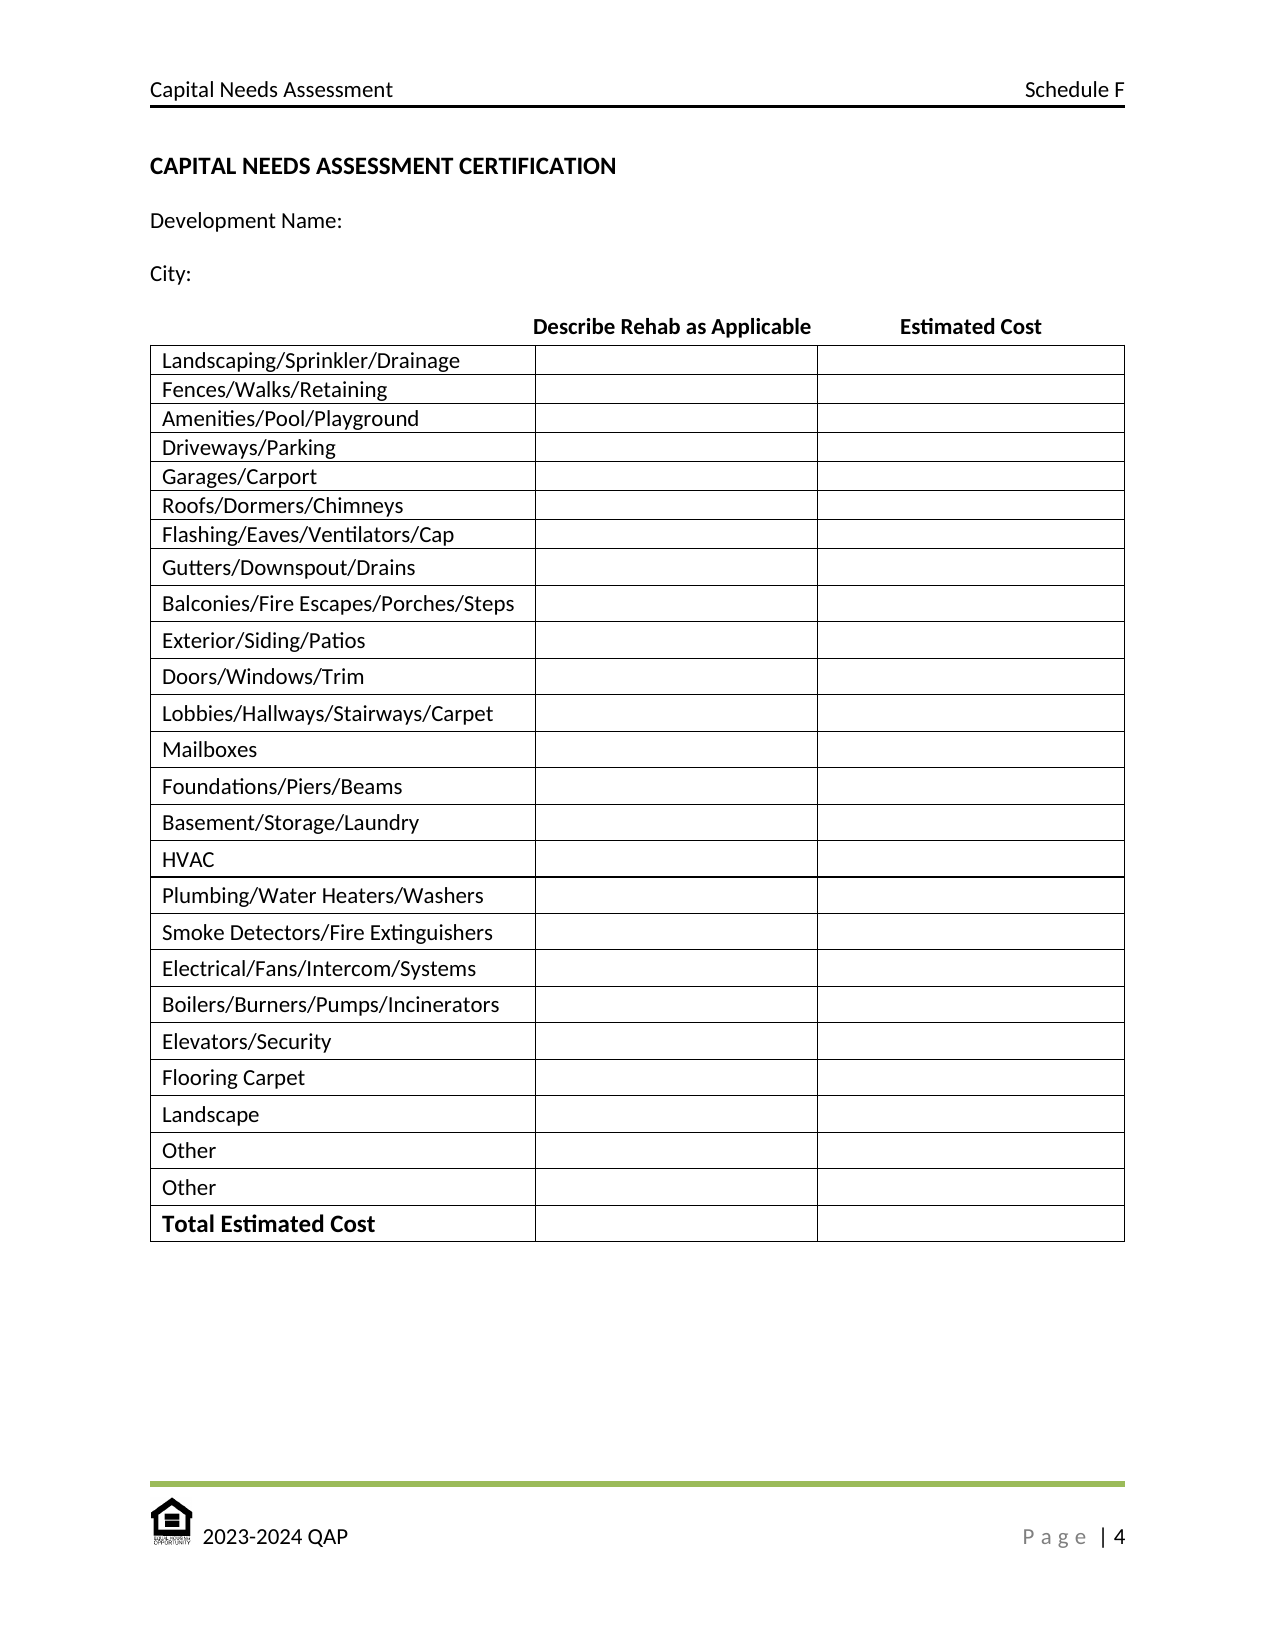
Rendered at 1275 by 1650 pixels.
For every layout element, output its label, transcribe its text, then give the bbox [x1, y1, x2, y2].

table_cell Smoke Detectors/Fire Extinguishers [151, 914, 535, 949]
table_cell [536, 878, 817, 913]
table_cell [818, 520, 1124, 548]
table_cell [536, 1023, 817, 1059]
table_cell [536, 914, 817, 949]
table_cell Landscape [151, 1096, 535, 1132]
table_cell [818, 622, 1124, 658]
table_cell [818, 805, 1124, 840]
table_cell Lobbies/Hallways/Stairways/Carpet [151, 695, 535, 731]
table_cell Other [151, 1169, 535, 1204]
table_cell [818, 1023, 1124, 1059]
table_cell [536, 1096, 817, 1132]
table_cell [536, 1206, 817, 1241]
table_cell [818, 841, 1124, 876]
table_cell Flooring Carpet [151, 1060, 535, 1095]
table_cell [818, 732, 1124, 767]
table_cell Garages/Carport [151, 462, 535, 490]
table_cell [536, 805, 817, 840]
table_cell [818, 1206, 1124, 1241]
table_cell [818, 914, 1124, 949]
table_cell Electrical/Fans/Intercom/Systems [151, 950, 535, 986]
table_cell [536, 659, 817, 694]
table_cell [818, 375, 1124, 403]
table_cell Basement/Storage/Laundry [151, 805, 535, 840]
table_cell [818, 768, 1124, 803]
table_cell [818, 549, 1124, 585]
table_cell [536, 375, 817, 403]
table_cell [536, 987, 817, 1022]
table_cell Balconies/Fire Escapes/Porches/Steps [151, 586, 535, 621]
table_header [818, 346, 1124, 374]
table_cell [536, 491, 817, 519]
table_cell [818, 1096, 1124, 1132]
table_cell [818, 491, 1124, 519]
text Development Name: [150, 206, 1125, 234]
table_cell HVAC [151, 841, 535, 876]
table_cell Flashing/Eaves/Ventilators/Cap [151, 520, 535, 548]
table_cell Boilers/Burners/Pumps/Incinerators [151, 987, 535, 1022]
table_cell [536, 1133, 817, 1168]
table_cell [536, 622, 817, 658]
table_cell [536, 404, 817, 432]
table_cell Gutters/Downspout/Drains [151, 549, 535, 585]
table_cell [818, 462, 1124, 490]
table_cell [536, 462, 817, 490]
table_cell Doors/Windows/Trim [151, 659, 535, 694]
table_cell [536, 695, 817, 731]
table_cell Total Estimated Cost [151, 1206, 535, 1241]
table_cell Roofs/Dormers/Chimneys [151, 491, 535, 519]
table_cell Foundations/Piers/Beams [151, 768, 535, 803]
picture [150, 1497, 193, 1545]
table_cell Mailboxes [151, 732, 535, 767]
table_cell Amenities/Pool/Playground [151, 404, 535, 432]
text Describe Rehab as Applicable Estimated Cost [150, 312, 1125, 340]
table_cell Plumbing/Water Heaters/Washers [151, 878, 535, 913]
table_cell [818, 950, 1124, 986]
table_cell [818, 433, 1124, 461]
table_cell [818, 878, 1124, 913]
text City: [150, 259, 1125, 287]
table_cell Elevators/Security [151, 1023, 535, 1059]
table_header [536, 346, 817, 374]
text CAPITAL NEEDS ASSESSMENT CERTIFICATION [150, 150, 1125, 181]
table_cell Exterior/Siding/Patios [151, 622, 535, 658]
table_cell Driveways/Parking [151, 433, 535, 461]
table_cell [536, 520, 817, 548]
table_cell [536, 433, 817, 461]
table_cell [536, 1060, 817, 1095]
table_cell [536, 1169, 817, 1204]
table_cell [536, 950, 817, 986]
table_cell Fences/Walks/Retaining [151, 375, 535, 403]
table_cell [818, 404, 1124, 432]
table_cell [818, 586, 1124, 621]
table_cell [536, 841, 817, 876]
table_cell [818, 1060, 1124, 1095]
table_cell Other [151, 1133, 535, 1168]
table_cell [536, 732, 817, 767]
table_cell [818, 695, 1124, 731]
table_header Landscaping/Sprinkler/Drainage [151, 346, 535, 374]
table_cell [536, 549, 817, 585]
table_cell [818, 987, 1124, 1022]
table_cell [536, 586, 817, 621]
table_cell [818, 1169, 1124, 1204]
table_cell [818, 659, 1124, 694]
table_cell [536, 768, 817, 803]
table_cell [818, 1133, 1124, 1168]
